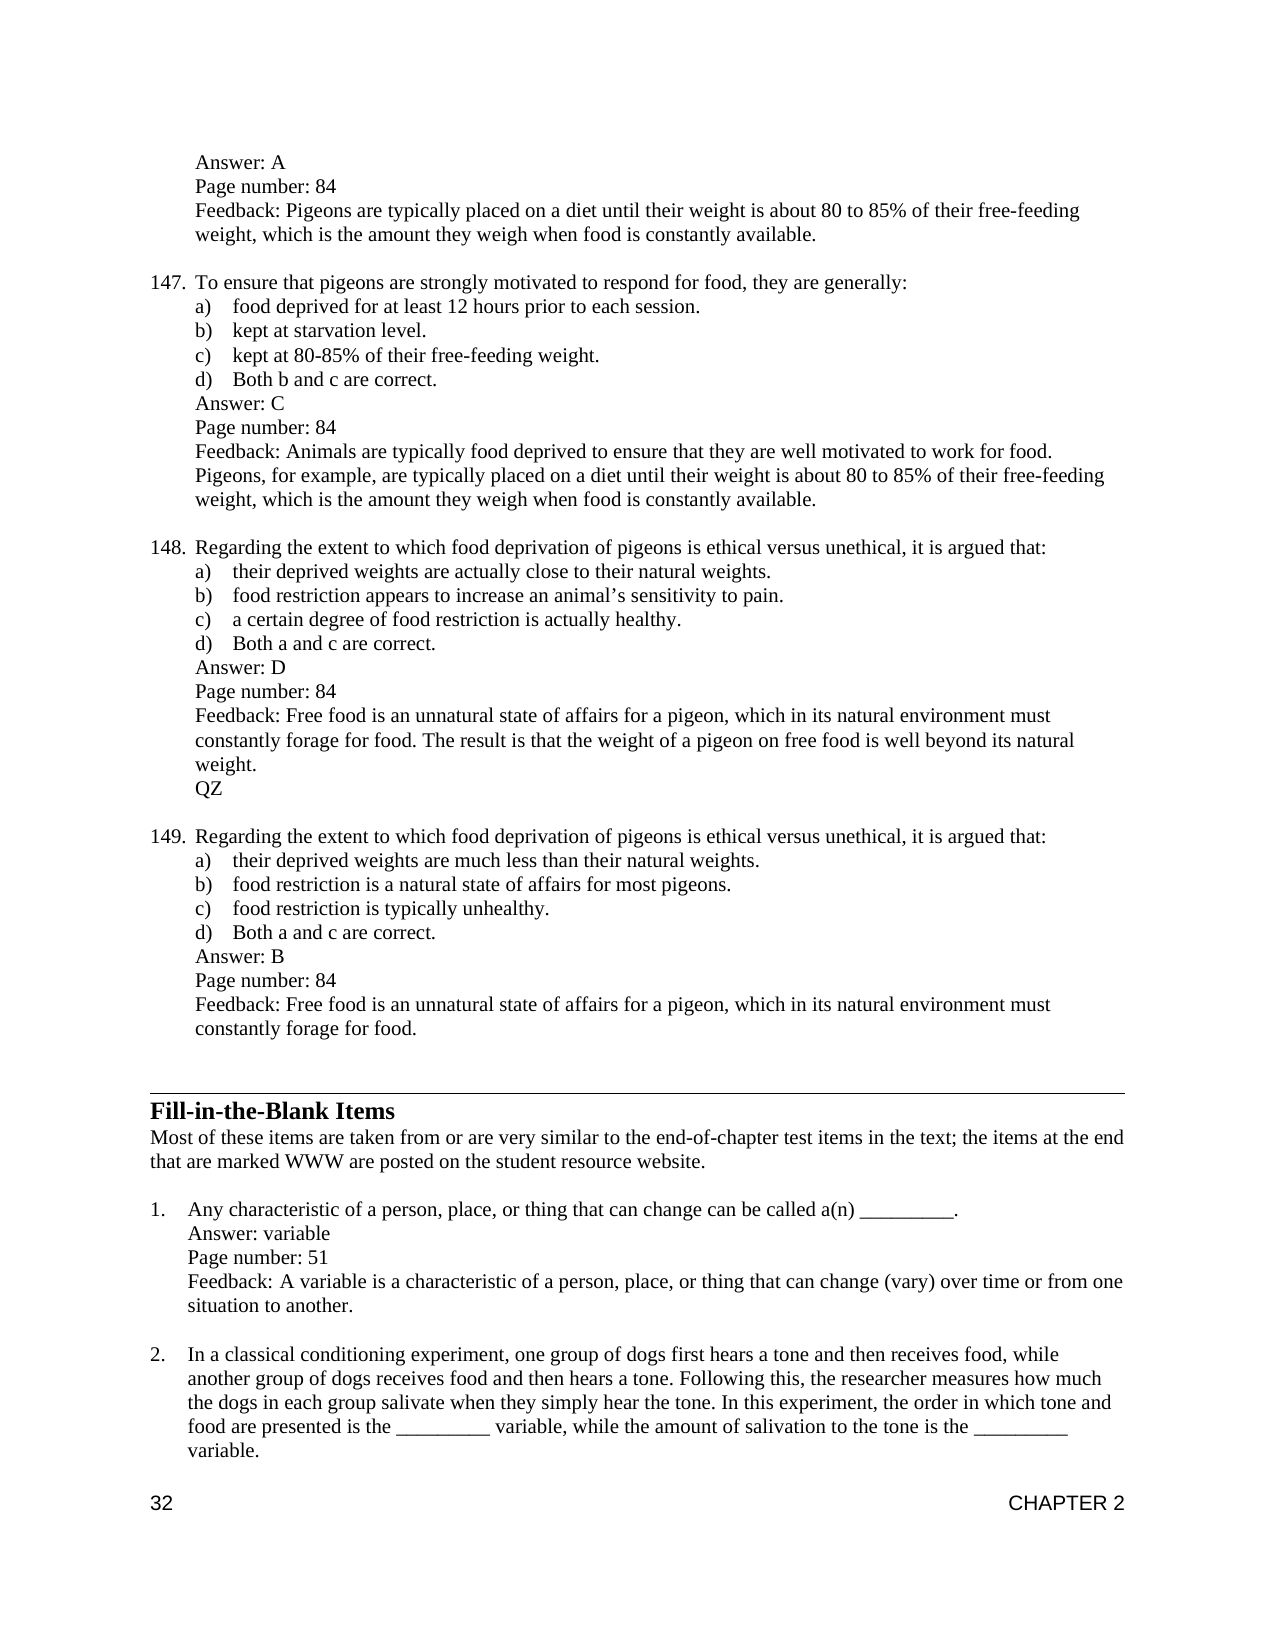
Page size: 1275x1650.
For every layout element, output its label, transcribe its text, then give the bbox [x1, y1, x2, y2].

list food deprived for at least 12 hours prior to each session. [195, 294, 1125, 318]
list To ensure that pigeons are strongly motivated to respond for food, they are generally: [150, 270, 1125, 294]
list Both a and c are correct. [195, 920, 1125, 944]
text Answer: D [150, 655, 1125, 679]
text Answer: A [150, 150, 1125, 174]
text Feedback: A variable is a characteristic of a person, place, or thing that can change (vary) over time or from one situation to another. [187, 1269, 1125, 1317]
list kept at 80-85% of their free-feeding weight. [195, 342, 1125, 367]
list food restriction is typically unhealthy. [195, 896, 1125, 920]
text Page number: 84 [150, 968, 1125, 992]
list a certain degree of food restriction is actually healthy. [195, 607, 1125, 631]
text Page number: 84 [150, 174, 1125, 198]
text QZ [195, 776, 1125, 800]
list In a classical conditioning experiment, one group of dogs first hears a tone and then receives food, while another group of dogs receives food and then hears a tone. Following this, the researcher measures how much the dogs in each group salivate when they simply hear the tone. In this experiment, the order in which tone and food are presented is the _________ variable, while the amount of salivation to the tone is the _________ variable. [150, 1342, 1125, 1462]
text Page number: 51 [150, 1245, 1125, 1269]
list kept at starvation level. [195, 318, 1125, 342]
text Fill-in-the-Blank Items [150, 1094, 1125, 1125]
list Any characteristic of a person, place, or thing that can change can be called a(n) _________. [150, 1197, 1125, 1221]
text Answer: B [150, 944, 1125, 968]
list food restriction appears to increase an animal’s sensitivity to pain. [195, 583, 1125, 607]
text Most of these items are taken from or are very similar to the end-of-chapter test items in the text; the items at the end that are marked WWW are posted on the student resource website. [150, 1125, 1125, 1173]
text Page number: 84 [150, 679, 1125, 703]
text Feedback: Pigeons are typically placed on a diet until their weight is about 80 to 85% of their free-feeding weight, which is the amount they weigh when food is constantly available. [195, 198, 1125, 246]
text Answer: C [150, 391, 1125, 415]
text Feedback: Free food is an unnatural state of affairs for a pigeon, which in its natural environment must constantly forage for food. The result is that the weight of a pigeon on free food is well beyond its natural weight. [195, 703, 1125, 776]
list their deprived weights are much less than their natural weights. [195, 848, 1125, 872]
text Page number: 84 [150, 415, 1125, 439]
list Both a and c are correct. [195, 631, 1125, 655]
list food restriction is a natural state of affairs for most pigeons. [195, 872, 1125, 896]
list Regarding the extent to which food deprivation of pigeons is ethical versus unethical, it is argued that: [150, 535, 1125, 559]
text Feedback: Animals are typically food deprived to ensure that they are well motivated to work for food. Pigeons, for example, are typically placed on a diet until their weight is about 80 to 85% of their free-feeding weight, which is the amount they weigh when food is constantly available. [195, 439, 1125, 511]
list Both b and c are correct. [195, 367, 1125, 391]
text Answer: variable [150, 1221, 1125, 1245]
text Feedback: Free food is an unnatural state of affairs for a pigeon, which in its natural environment must constantly forage for food. [195, 992, 1125, 1040]
list their deprived weights are actually close to their natural weights. [195, 559, 1125, 583]
list Regarding the extent to which food deprivation of pigeons is ethical versus unethical, it is argued that: [150, 824, 1125, 848]
